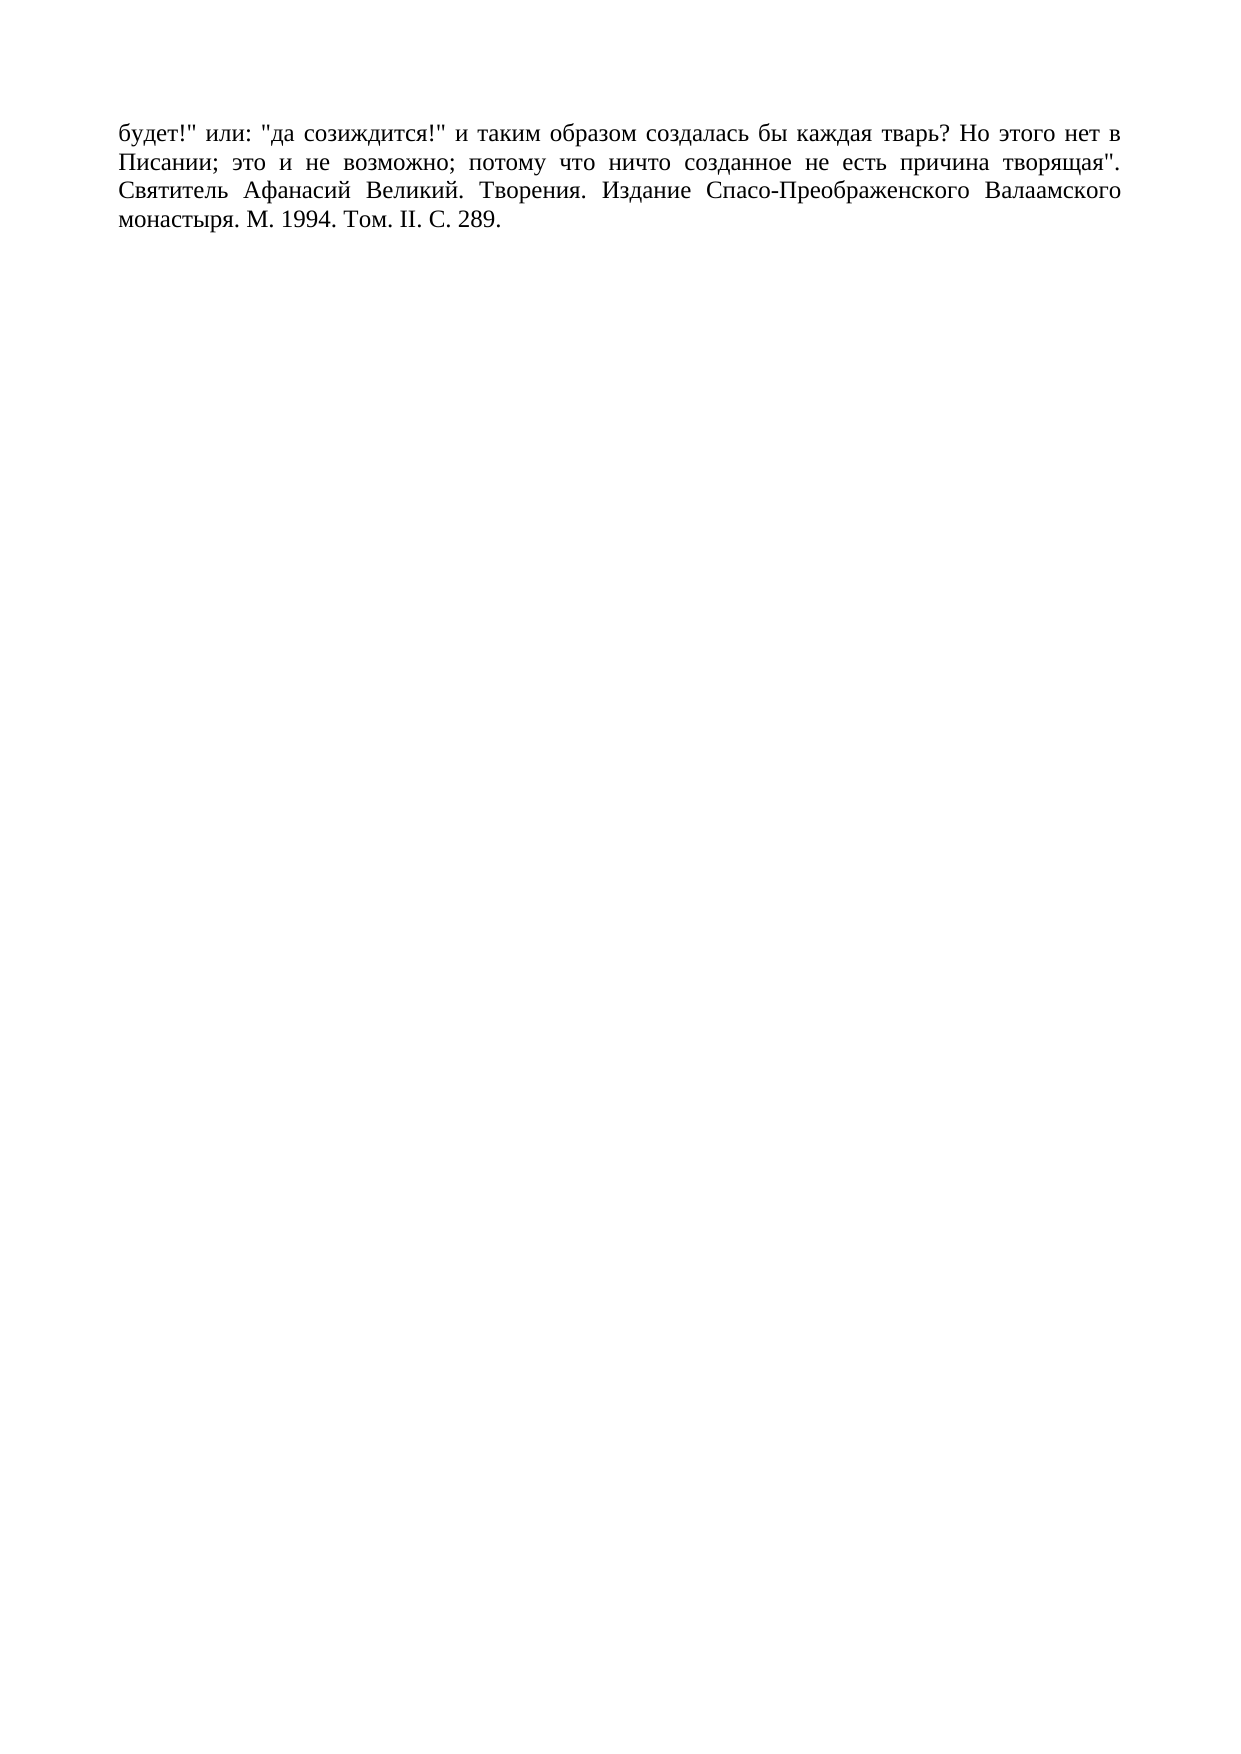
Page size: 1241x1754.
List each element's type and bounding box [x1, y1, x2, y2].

text [118, 118, 1122, 233]
